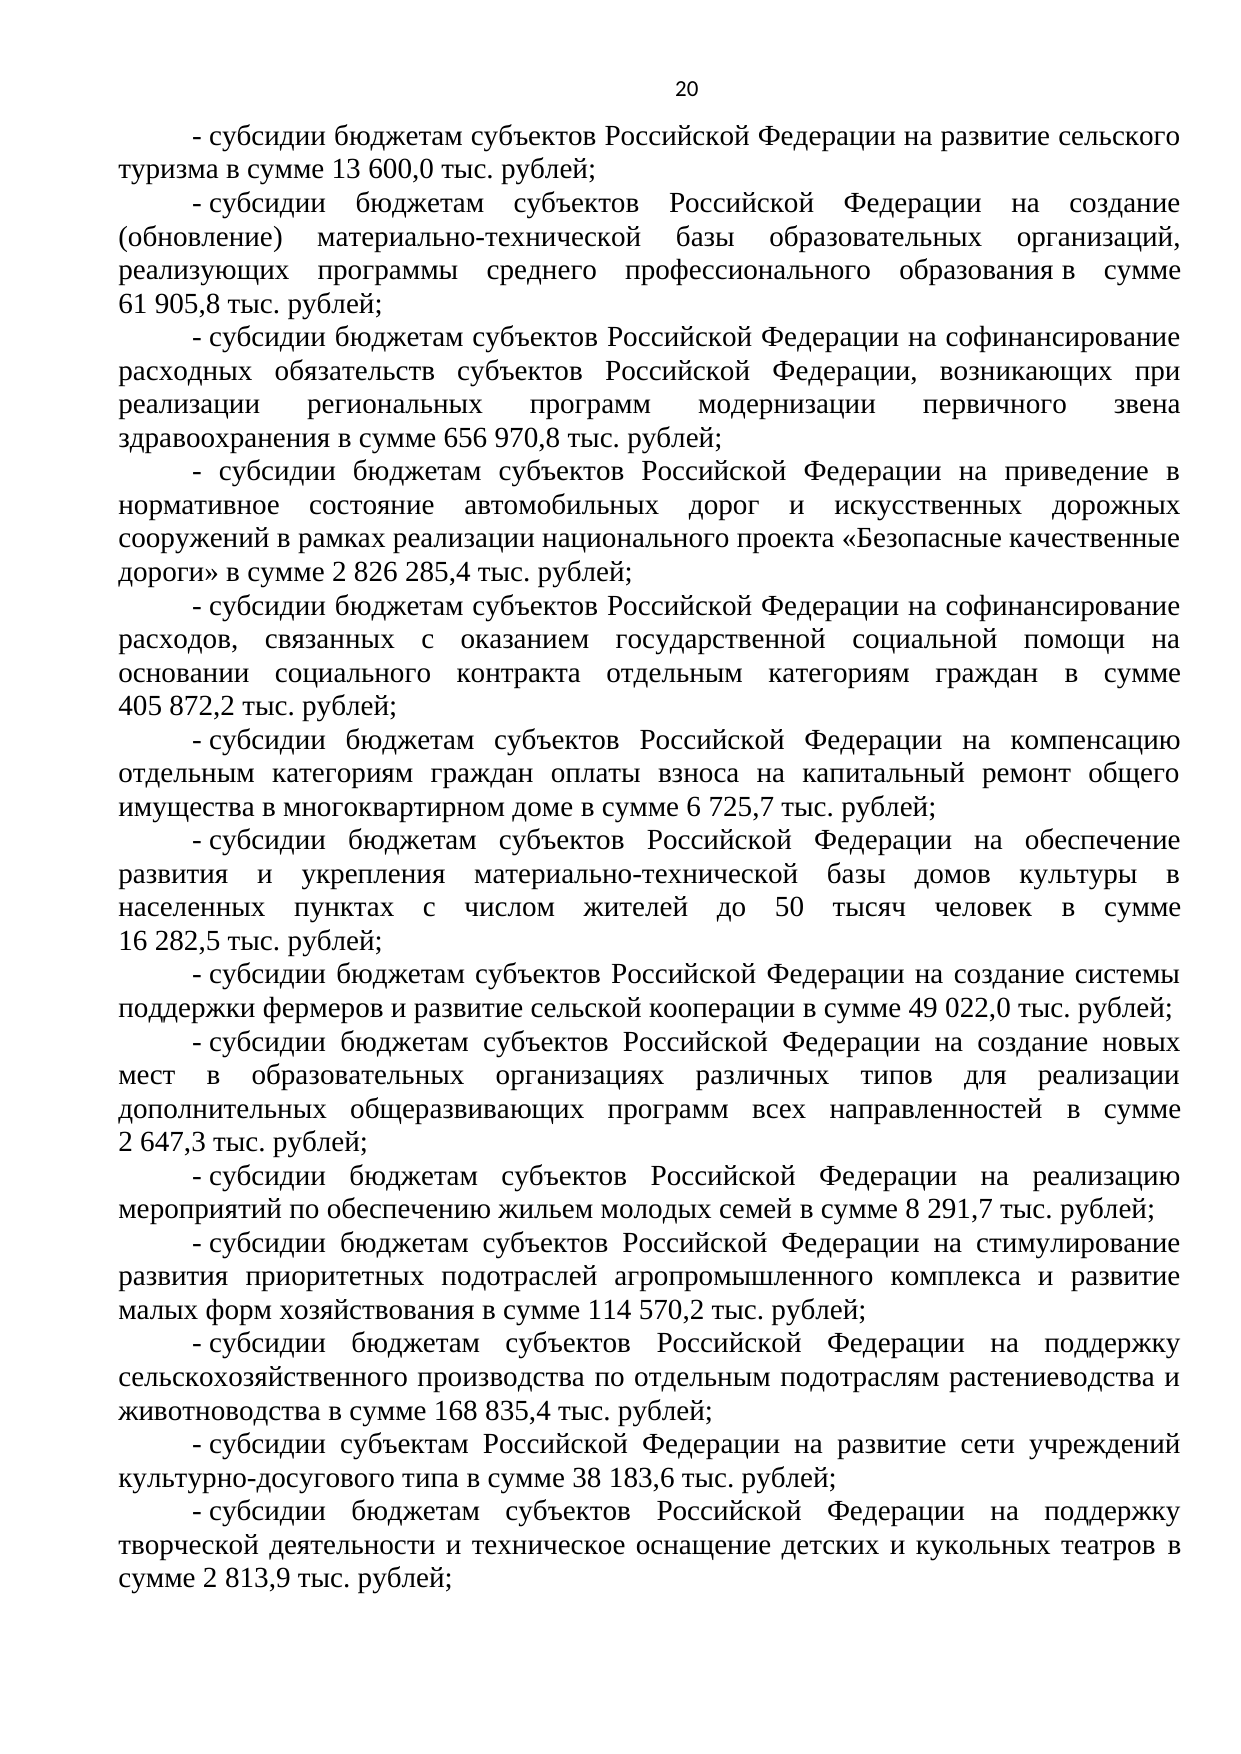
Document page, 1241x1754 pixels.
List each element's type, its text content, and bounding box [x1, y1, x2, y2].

text - субсидии бюджетам субъектов Российской Федерации на приведение в нормативное состояние автомобильных дорог и искусственных дорожных сооружений в рамках реализации национального проекта «Безопасные качественные дороги» в сумме 2 826 285,4 тыс. рублей; [118, 453, 1181, 588]
text - субсидии бюджетам субъектов Российской Федерации на софинансирование расходных обязательств субъектов Российской Федерации, возникающих при реализации региональных программ модернизации первичного звена здравоохранения в сумме 656 970,8 тыс. рублей; [118, 319, 1181, 453]
text - субсидии бюджетам субъектов Российской Федерации на развитие сельского туризма в сумме 13 600,0 тыс. рублей; [118, 118, 1181, 185]
text - субсидии бюджетам субъектов Российской Федерации на компенсацию отдельным категориям граждан оплаты взноса на капитальный ремонт общего имущества в многоквартирном доме в сумме 6 725,7 тыс. рублей; [118, 722, 1181, 822]
text - субсидии бюджетам субъектов Российской Федерации на софинансирование расходов, связанных с оказанием государственной социальной помощи на основании социального контракта отдельным категориям граждан в сумме 405 872,2 тыс. рублей; [118, 588, 1181, 722]
text - субсидии бюджетам субъектов Российской Федерации на стимулирование развития приоритетных подотраслей агропромышленного комплекса и развитие малых форм хозяйствования в сумме 114 570,2 тыс. рублей; [118, 1225, 1181, 1326]
text - субсидии бюджетам субъектов Российской Федерации на создание (обновление) материально-технической базы образовательных организаций, реализующих программы среднего профессионального образования в сумме 61 905,8 тыс. рублей; [118, 185, 1181, 319]
text - субсидии бюджетам субъектов Российской Федерации на создание системы поддержки фермеров и развитие сельской кооперации в сумме 49 022,0 тыс. рублей; [118, 957, 1181, 1024]
text - субсидии бюджетам субъектов Российской Федерации на реализацию мероприятий по обеспечению жильем молодых семей в сумме 8 291,7 тыс. рублей; [118, 1158, 1181, 1225]
text - субсидии бюджетам субъектов Российской Федерации на поддержку сельскохозяйственного производства по отдельным подотраслям растениеводства и животноводства в сумме 168 835,4 тыс. рублей; [118, 1326, 1181, 1426]
text - субсидии бюджетам субъектов Российской Федерации на поддержку творческой деятельности и техническое оснащение детских и кукольных театров в сумме 2 813,9 тыс. рублей; [118, 1493, 1181, 1594]
text - субсидии бюджетам субъектов Российской Федерации на создание новых мест в образовательных организациях различных типов для реализации дополнительных общеразвивающих программ всех направленностей в сумме 2 647,3 тыс. рублей; [118, 1024, 1181, 1158]
text - субсидии бюджетам субъектов Российской Федерации на обеспечение развития и укрепления материально-технической базы домов культуры в населенных пунктах с числом жителей до 50 тысяч человек в сумме 16 282,5 тыс. рублей; [118, 822, 1181, 957]
text - субсидии субъектам Российской Федерации на развитие сети учреждений культурно-досугового типа в сумме 38 183,6 тыс. рублей; [118, 1426, 1181, 1493]
